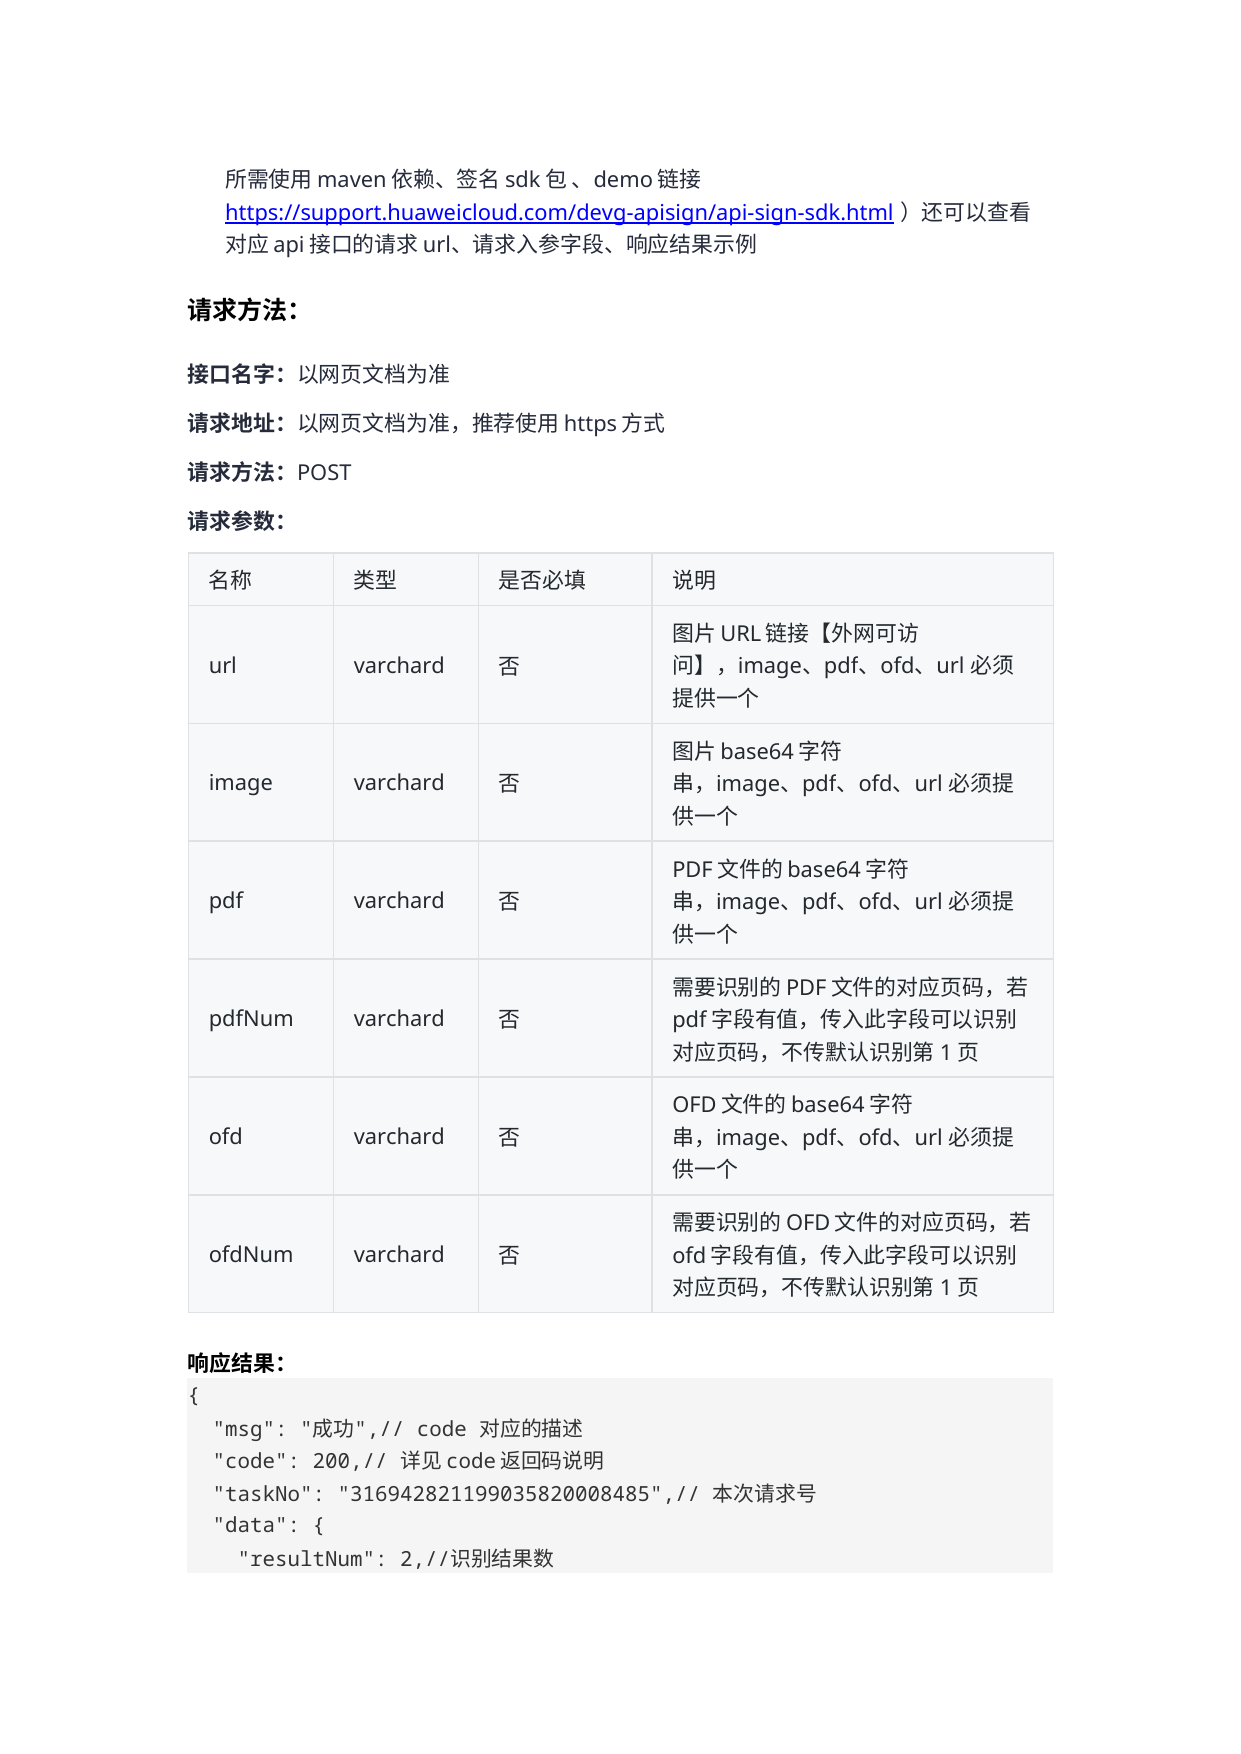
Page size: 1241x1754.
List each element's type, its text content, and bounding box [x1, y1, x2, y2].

text 响应结果： [187, 1346, 1053, 1378]
table_cell 图片base64字符串，image、pdf、ofd、url 必须提供一个 [653, 724, 1053, 840]
table_cell ofd [189, 1078, 333, 1194]
table_cell varchard [334, 606, 478, 723]
table_cell 否 [479, 842, 651, 958]
table_cell 需要识别的PDF文件的对应页码，若pdf字段有值，传入此字段可以识别对应页码，不传默认识别第 1 页 [653, 960, 1053, 1076]
table_cell PDF文件的base64字符串，image、pdf、ofd、url 必须提供一个 [653, 842, 1053, 958]
table_cell 否 [479, 960, 651, 1076]
table_header 是否必填 [479, 554, 651, 605]
text 请求地址：以网页文档为准，推荐使用https方式 [187, 406, 1053, 438]
table_cell pdfNum [189, 960, 333, 1076]
text "code": 200,// 详见code返回码说明 [187, 1443, 1053, 1476]
table_cell varchard [334, 1078, 478, 1194]
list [187, 162, 1053, 259]
table_cell varchard [334, 960, 478, 1076]
table_cell 否 [479, 724, 651, 840]
table_cell 否 [479, 606, 651, 723]
table_cell 否 [479, 1078, 651, 1194]
text 请求方法： [187, 276, 1053, 341]
table_cell 图片URL链接【外网可访问】，image、pdf、ofd、url 必须提供一个 [653, 606, 1053, 723]
text "data": { [187, 1508, 1053, 1541]
table_cell 需要识别的OFD文件的对应页码，若ofd字段有值，传入此字段可以识别对应页码，不传默认识别第 1 页 [653, 1196, 1053, 1312]
text "msg": "成功",// code 对应的描述 [187, 1411, 1053, 1443]
text 请求方法：POST [187, 454, 1053, 487]
table_header 说明 [653, 554, 1053, 605]
text "taskNo": "316942821199035820008485",// 本次请求号 [187, 1476, 1053, 1508]
text 请求参数： [187, 503, 1053, 536]
table_cell url [189, 606, 333, 723]
table_cell varchard [334, 1196, 478, 1312]
text { [187, 1378, 1053, 1411]
table_cell 否 [479, 1196, 651, 1312]
table_cell pdf [189, 842, 333, 958]
table_cell ofdNum [189, 1196, 333, 1312]
table_cell varchard [334, 842, 478, 958]
table_cell image [189, 724, 333, 840]
table_header 名称 [189, 554, 333, 605]
text "resultNum": 2,//识别结果数 [187, 1541, 1053, 1573]
table_cell varchard [334, 724, 478, 840]
table_cell OFD文件的base64字符串，image、pdf、ofd、url 必须提供一个 [653, 1078, 1053, 1194]
table_header 类型 [334, 554, 478, 605]
text 接口名字：以网页文档为准 [187, 357, 1053, 389]
